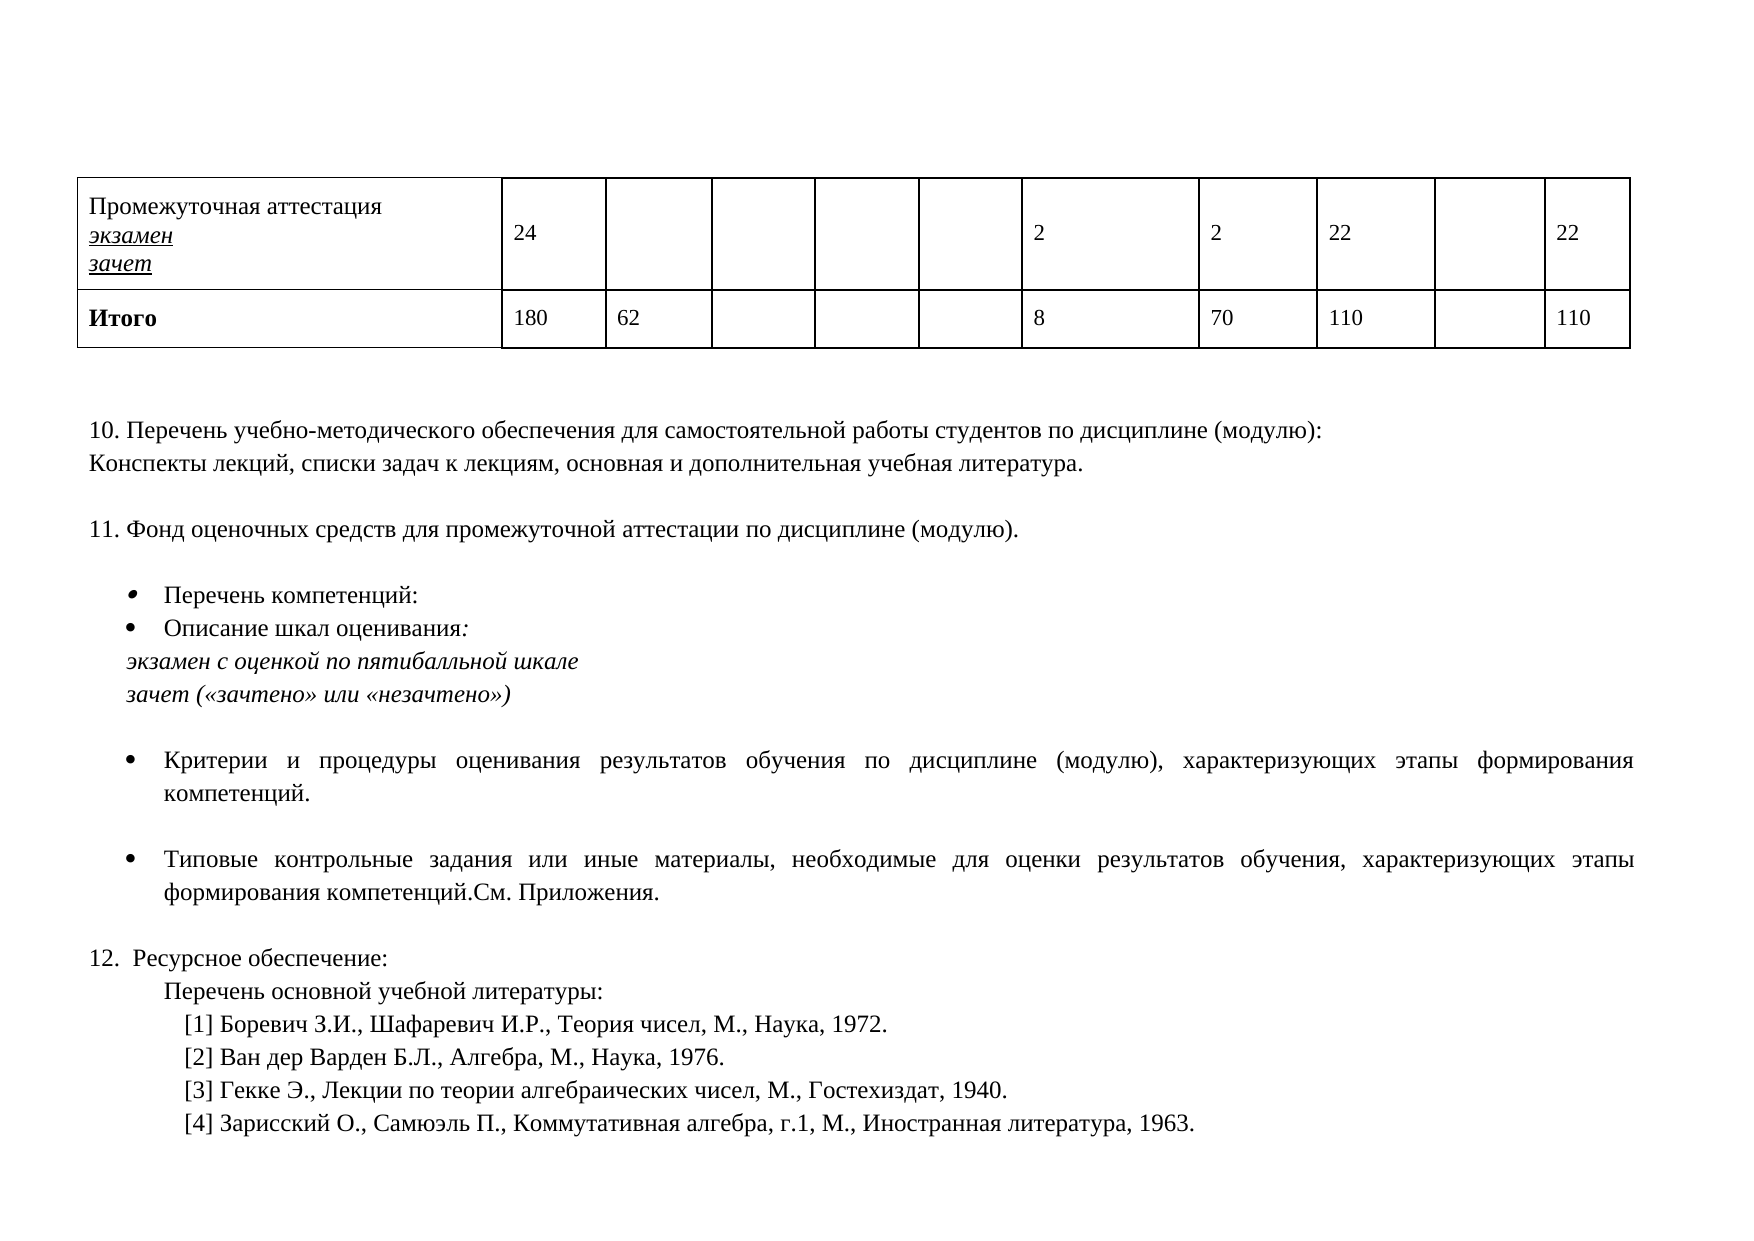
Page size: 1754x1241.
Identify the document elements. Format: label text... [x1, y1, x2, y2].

text [4] Зарисский О., Самюэль П., Коммутативная алгебра, г.1, М., Иностранная литература, 1963. [184, 1108, 1636, 1137]
table_cell 70 [1200, 291, 1316, 347]
text 12. Ресурсное обеспечение: [89, 943, 1636, 972]
table_cell 22 [1546, 179, 1629, 289]
table_cell [816, 179, 918, 289]
list Критерии и процедуры оценивания результатов обучения по дисциплине (модулю), характеризующих этапы формирования компетенций. [126, 745, 1636, 807]
table_cell 110 [1546, 291, 1629, 347]
text 10. Перечень учебно-методического обеспечения для самостоятельной работы студентов по дисциплине (модулю): [89, 415, 1636, 443]
text Конспекты лекций, списки задач к лекциям, основная и дополнительная учебная литература. [89, 448, 1636, 476]
table_cell Итого [78, 290, 501, 347]
table_cell 180 [503, 291, 605, 347]
text [3] Гекке Э., Лекции по теории алгебраических чисел, М., Гостехиздат, 1940. [184, 1075, 1636, 1104]
table_cell 110 [1318, 291, 1434, 347]
table_cell [1436, 291, 1544, 347]
table_cell [920, 179, 1021, 289]
table_cell 24 [503, 179, 605, 289]
table_cell [713, 291, 814, 347]
table_cell Промежуточная аттестация экзамен зачет [78, 178, 501, 289]
list Описание шкал оценивания: [126, 613, 1636, 642]
table_cell [713, 179, 814, 289]
list Перечень основной учебной литературы: [164, 976, 1636, 1005]
table_cell [816, 291, 918, 347]
table_cell [1436, 179, 1544, 289]
text [2] Ван дер Варден Б.Л., Алгебра, М., Наука, 1976. [184, 1042, 1636, 1071]
table_cell 2 [1200, 179, 1316, 289]
table_cell 62 [607, 291, 711, 347]
list Типовые контрольные задания или иные материалы, необходимые для оценки результатов обучения, характеризующих этапы формирования компетенций.См. Приложения. [126, 844, 1636, 906]
text экзамен с оценкой по пятибалльной шкале [126, 646, 1636, 674]
text [1] Боревич З.И., Шафаревич И.Р., Теория чисел, М., Наука, 1972. [184, 1009, 1636, 1038]
table_cell [920, 291, 1021, 347]
text зачет («зачтено» или «незачтено») [126, 679, 1636, 708]
table_cell 22 [1318, 179, 1434, 289]
text 11. Фонд оценочных средств для промежуточной аттестации по дисциплине (модулю). [89, 514, 1636, 542]
table_cell 8 [1023, 291, 1198, 347]
table_cell 2 [1023, 179, 1198, 289]
table_cell [607, 179, 711, 289]
list Перечень компетенций: [126, 580, 1636, 608]
